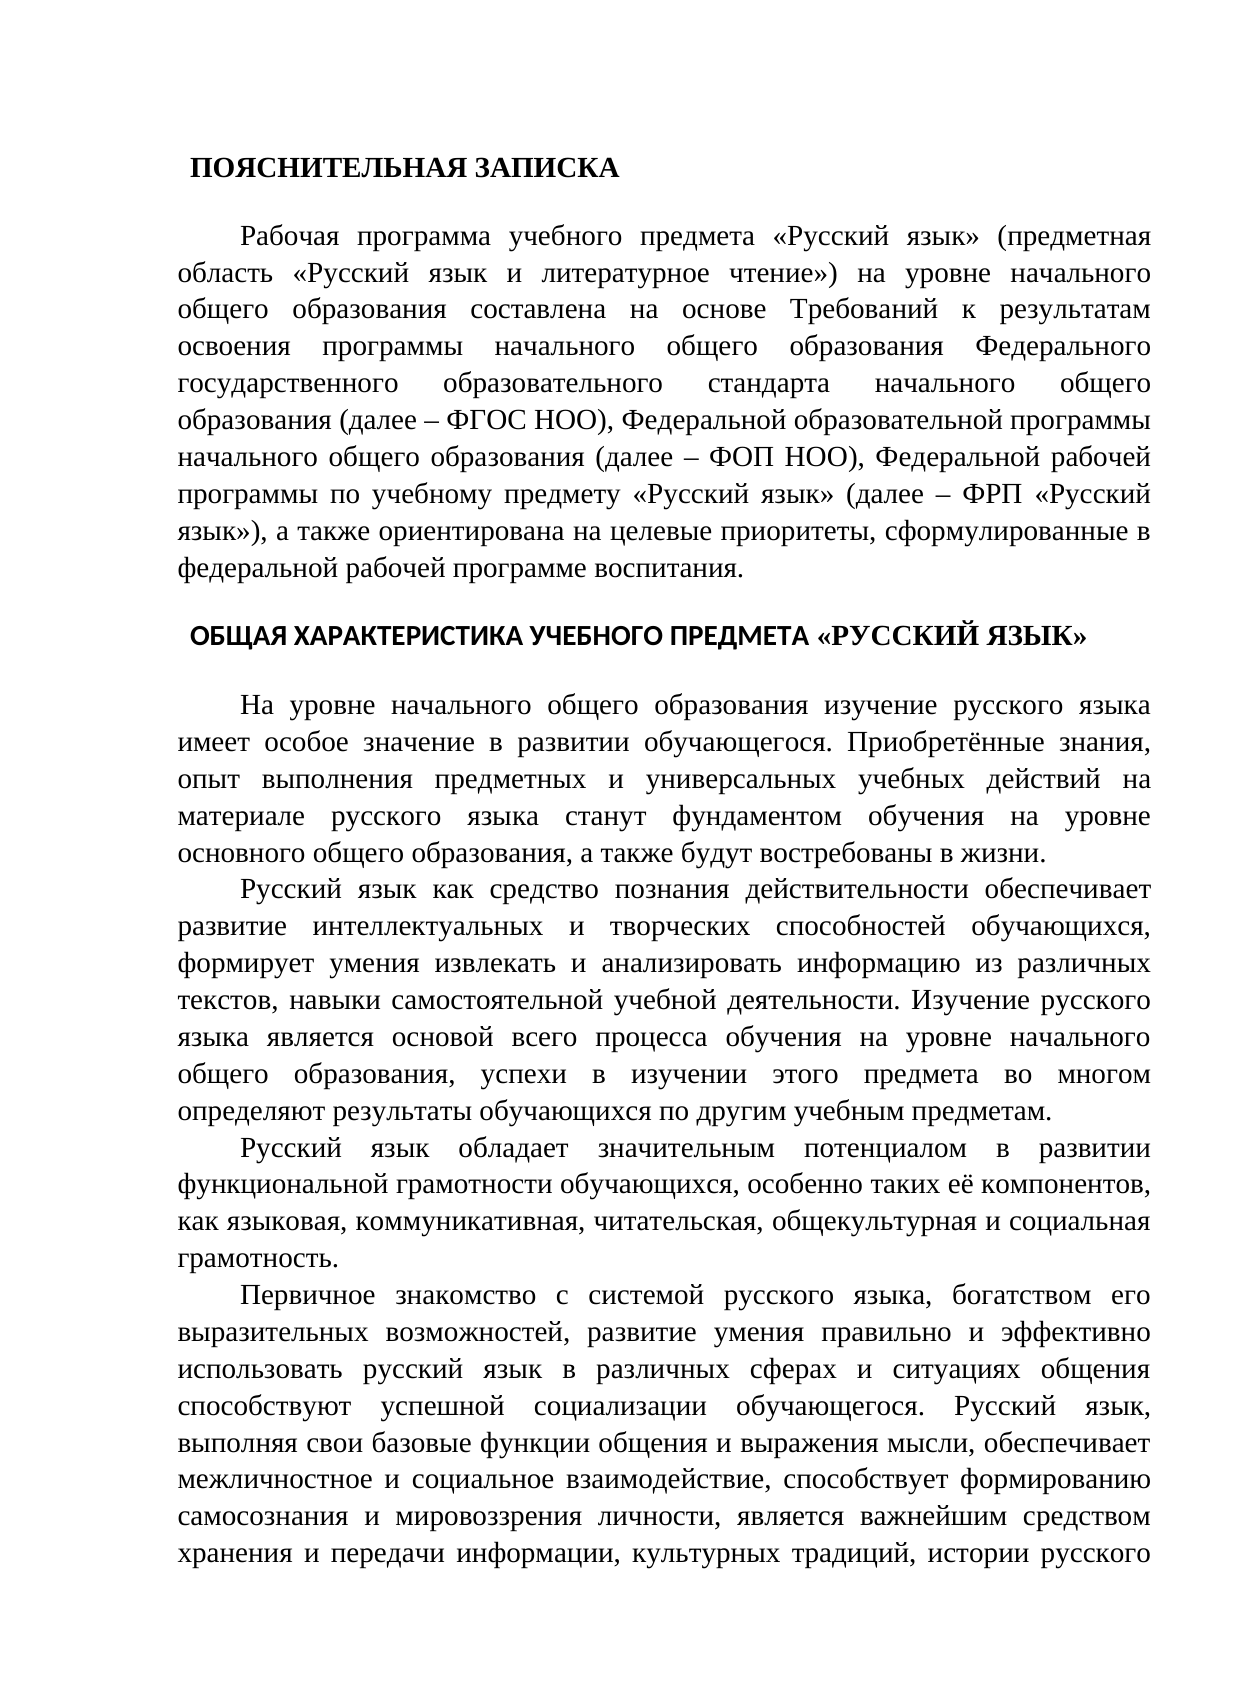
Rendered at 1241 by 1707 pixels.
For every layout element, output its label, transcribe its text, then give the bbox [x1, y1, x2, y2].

text Русский язык как средство познания действительности обеспечивает развитие интеллектуальных и творческих способностей обучающихся, формирует умения извлекать и анализировать информацию из различных текстов, навыки самостоятельной учебной деятельности. Изучение русского языка является основой всего процесса обучения на уровне начального общего образования, успехи в изучении этого предмета во многом определяют результаты обучающихся по другим учебным предметам. [177, 872, 1152, 1126]
text Рабочая программа учебного предмета «Русский язык» (предметная область «Русский язык и литературное чтение») на уровне начального общего образования составлена на основе Требований к результатам освоения программы начального общего образования Федерального государственного образовательного стандарта начального общего образования (далее – ФГОС НОО), Федеральной образовательной программы начального общего образования (далее – ФОП НОО), Федеральной рабочей программы по учебному предмету «Русский язык» (далее – ФРП «Русский язык»), а также ориентирована на целевые приоритеты, сформулированные в федеральной рабочей программе воспитания. [177, 218, 1152, 583]
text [177, 1277, 1152, 1569]
text Русский язык обладает значительным потенциалом в развитии функциональной грамотности обучающихся, особенно таких её компонентов, как языковая, коммуникативная, читательская, общекультурная и социальная грамотность. [177, 1130, 1152, 1274]
text ПОЯСНИТЕЛЬНАЯ ЗАПИСКА [190, 150, 1152, 184]
text ОБЩАЯ ХАРАКТЕРИСТИКА УЧЕБНОГО ПРЕДМЕТА «РУССКИЙ ЯЗЫК» [190, 617, 1152, 653]
text На уровне начального общего образования изучение русского языка имеет особое значение в развитии обучающегося. Приобретённые знания, опыт выполнения предметных и универсальных учебных действий на материале русского языка станут фундаментом обучения на уровне основного общего образования, а также будут востребованы в жизни. [177, 687, 1152, 868]
